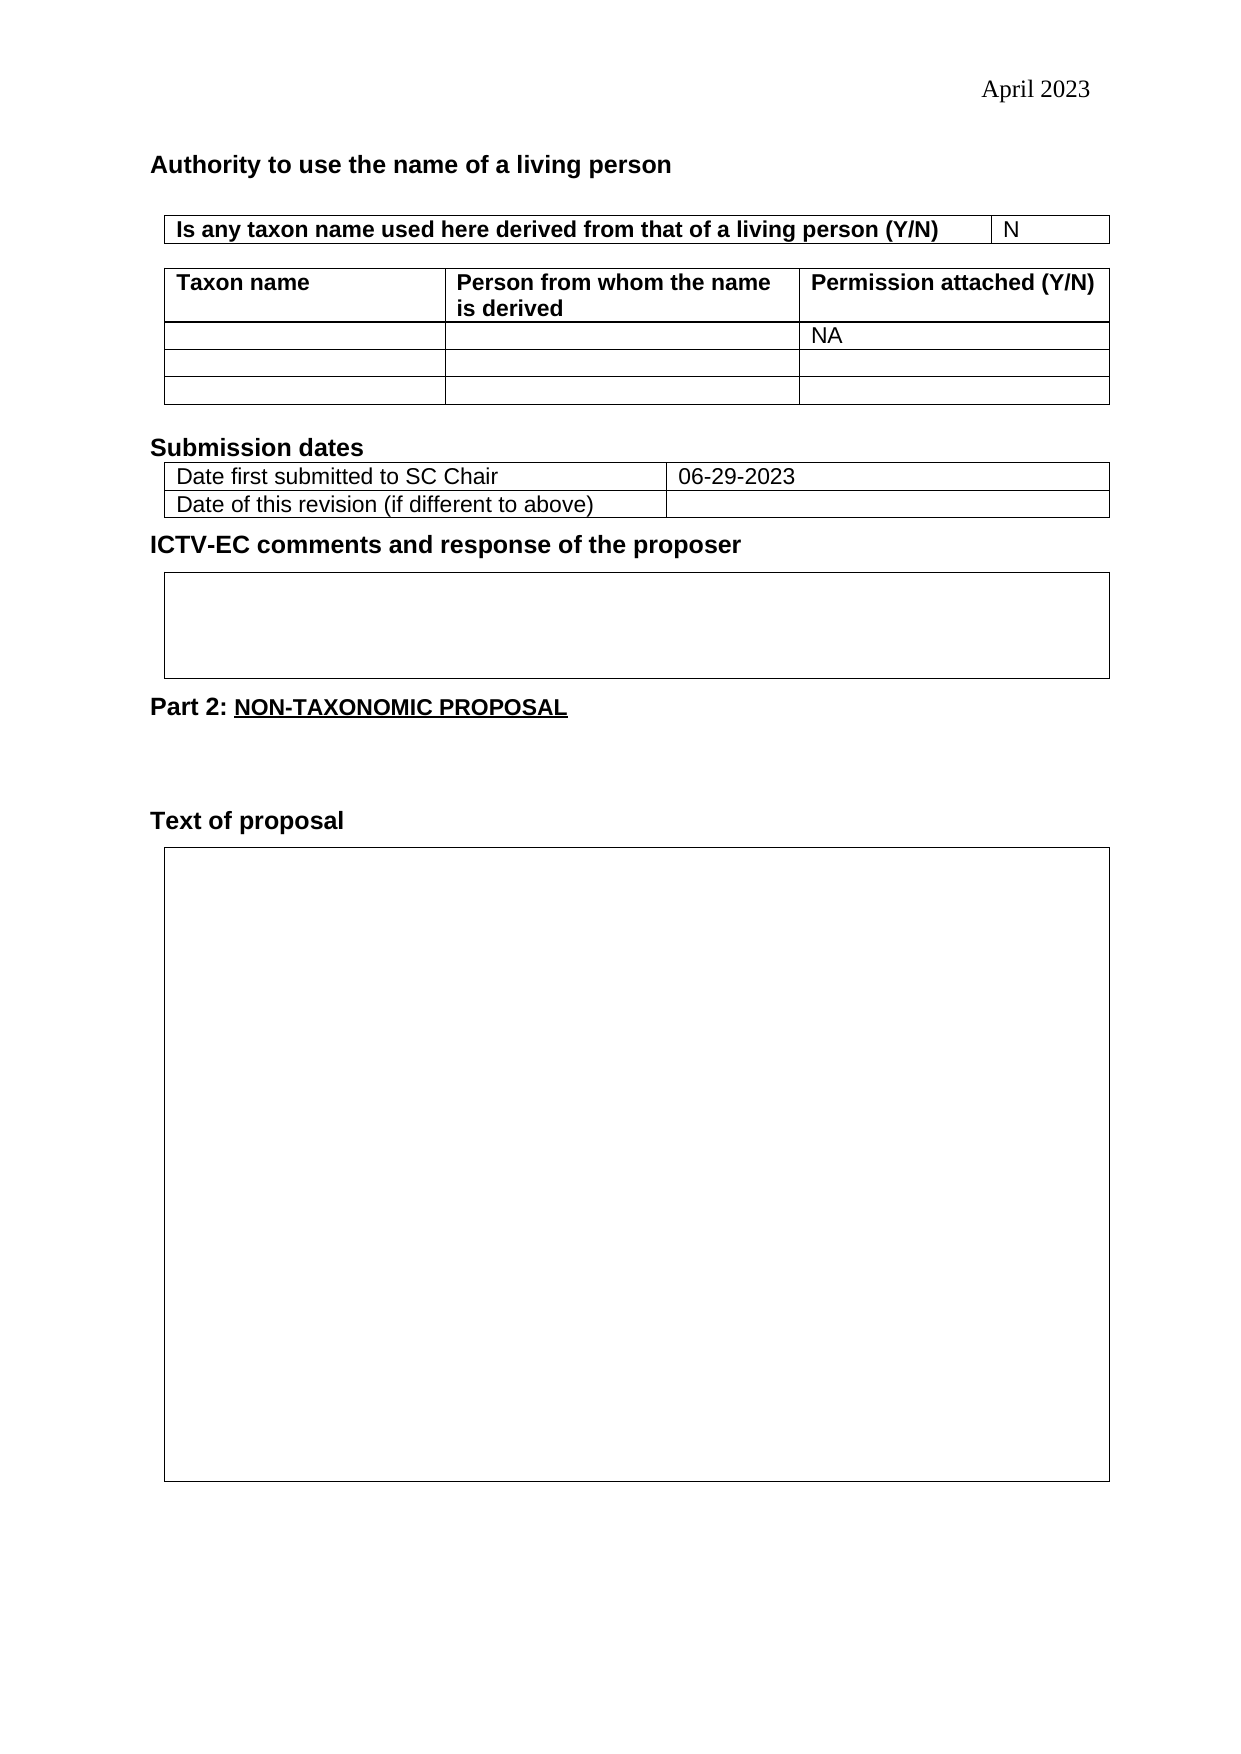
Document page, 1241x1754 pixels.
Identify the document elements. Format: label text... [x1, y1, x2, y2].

table_cell [446, 377, 799, 403]
table_cell Date of this revision (if different to above) [165, 491, 666, 517]
table_header Date first submitted to SC Chair [165, 463, 666, 489]
table_cell [165, 350, 445, 376]
table_header Permission attached (Y/N) [800, 269, 1109, 321]
text ICTV-EC comments and response of the proposer [150, 530, 1090, 559]
table_cell [446, 323, 799, 349]
table_cell NA [800, 323, 1109, 349]
text Submission dates [150, 433, 1090, 462]
table_cell [800, 350, 1109, 376]
text Authority to use the name of a living person [150, 150, 1090, 179]
table_header [165, 848, 1109, 1481]
table_cell [667, 491, 1109, 517]
table_header Person from whom the name is derived [446, 269, 799, 321]
table_cell [165, 323, 445, 349]
table_header [165, 573, 1109, 678]
table_header Taxon name [165, 269, 445, 321]
table_cell [800, 377, 1109, 403]
table_header 06-29-2023 [667, 463, 1109, 489]
table_header Is any taxon name used here derived from that of a living person (Y/N) [165, 216, 991, 243]
table_header N [992, 216, 1109, 243]
text Text of proposal [150, 806, 1090, 834]
table_cell [446, 350, 799, 376]
table_cell [165, 377, 445, 403]
text Part 2: NON-TAXONOMIC PROPOSAL [150, 692, 1090, 720]
